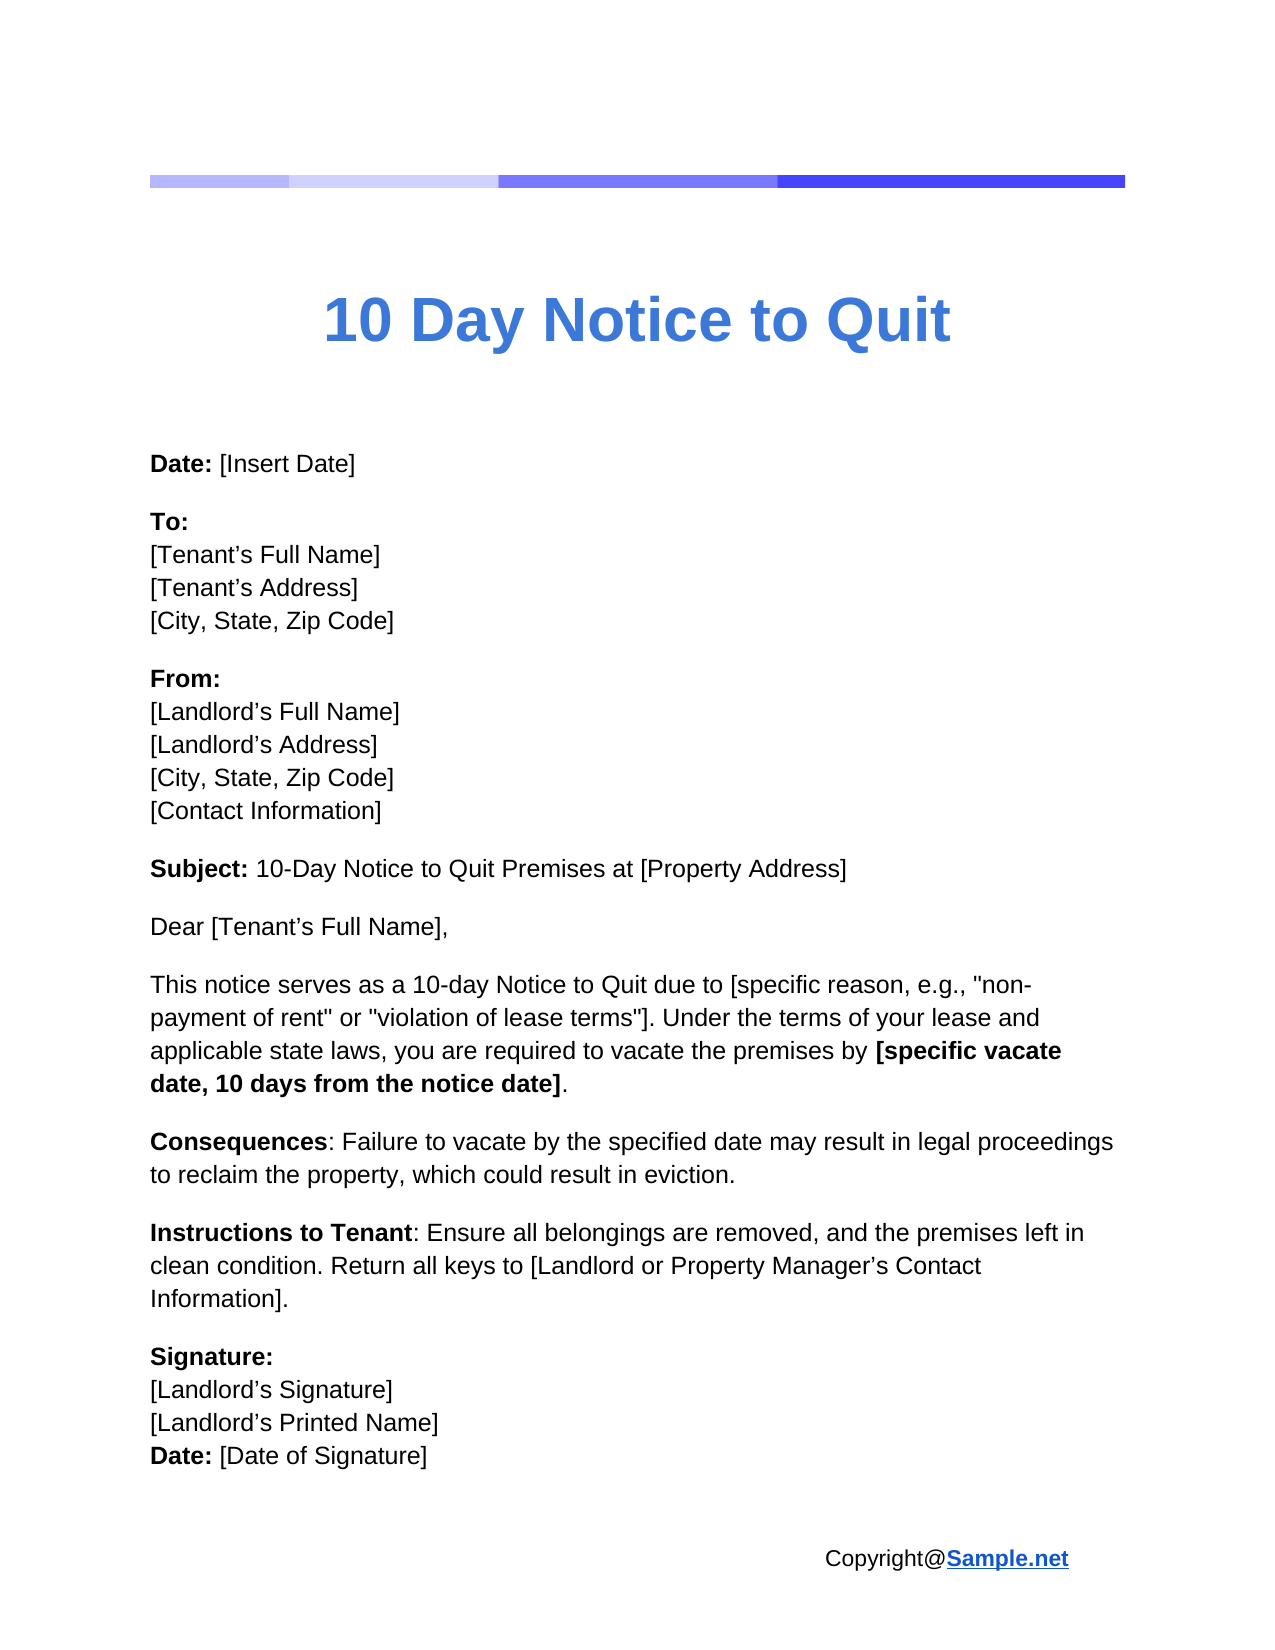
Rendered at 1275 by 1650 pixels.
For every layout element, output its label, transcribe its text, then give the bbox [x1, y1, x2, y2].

text Instructions to Tenant: Ensure all belongings are removed, and the premises left in clean condition. Return all keys to [Landlord or Property Manager’s Contact Information]. [150, 1218, 1125, 1313]
text Subject: 10-Day Notice to Quit Premises at [Property Address] [150, 854, 1125, 883]
text Date: [Insert Date] [150, 416, 1125, 477]
text To: [Tenant’s Full Name] [Tenant’s Address] [City, State, Zip Code] [150, 507, 1125, 634]
picture [150, 175, 1125, 188]
text Signature: [Landlord’s Signature] [Landlord’s Printed Name] Date: [Date of Signature] [150, 1342, 1125, 1470]
text Dear [Tenant’s Full Name], [150, 912, 1125, 941]
text Consequences: Failure to vacate by the specified date may result in legal proceedings to reclaim the property, which could result in eviction. [150, 1127, 1125, 1189]
text 10 Day Notice to Quit [150, 188, 1125, 355]
text From: [Landlord’s Full Name] [Landlord’s Address] [City, State, Zip Code] [Contact Information] [150, 664, 1125, 824]
text This notice serves as a 10-day Notice to Quit due to [specific reason, e.g., "non-payment of rent" or "violation of lease terms"]. Under the terms of your lease and applicable state laws, you are required to vacate the premises by [specific vacate date, 10 days from the notice date]. [150, 970, 1125, 1098]
